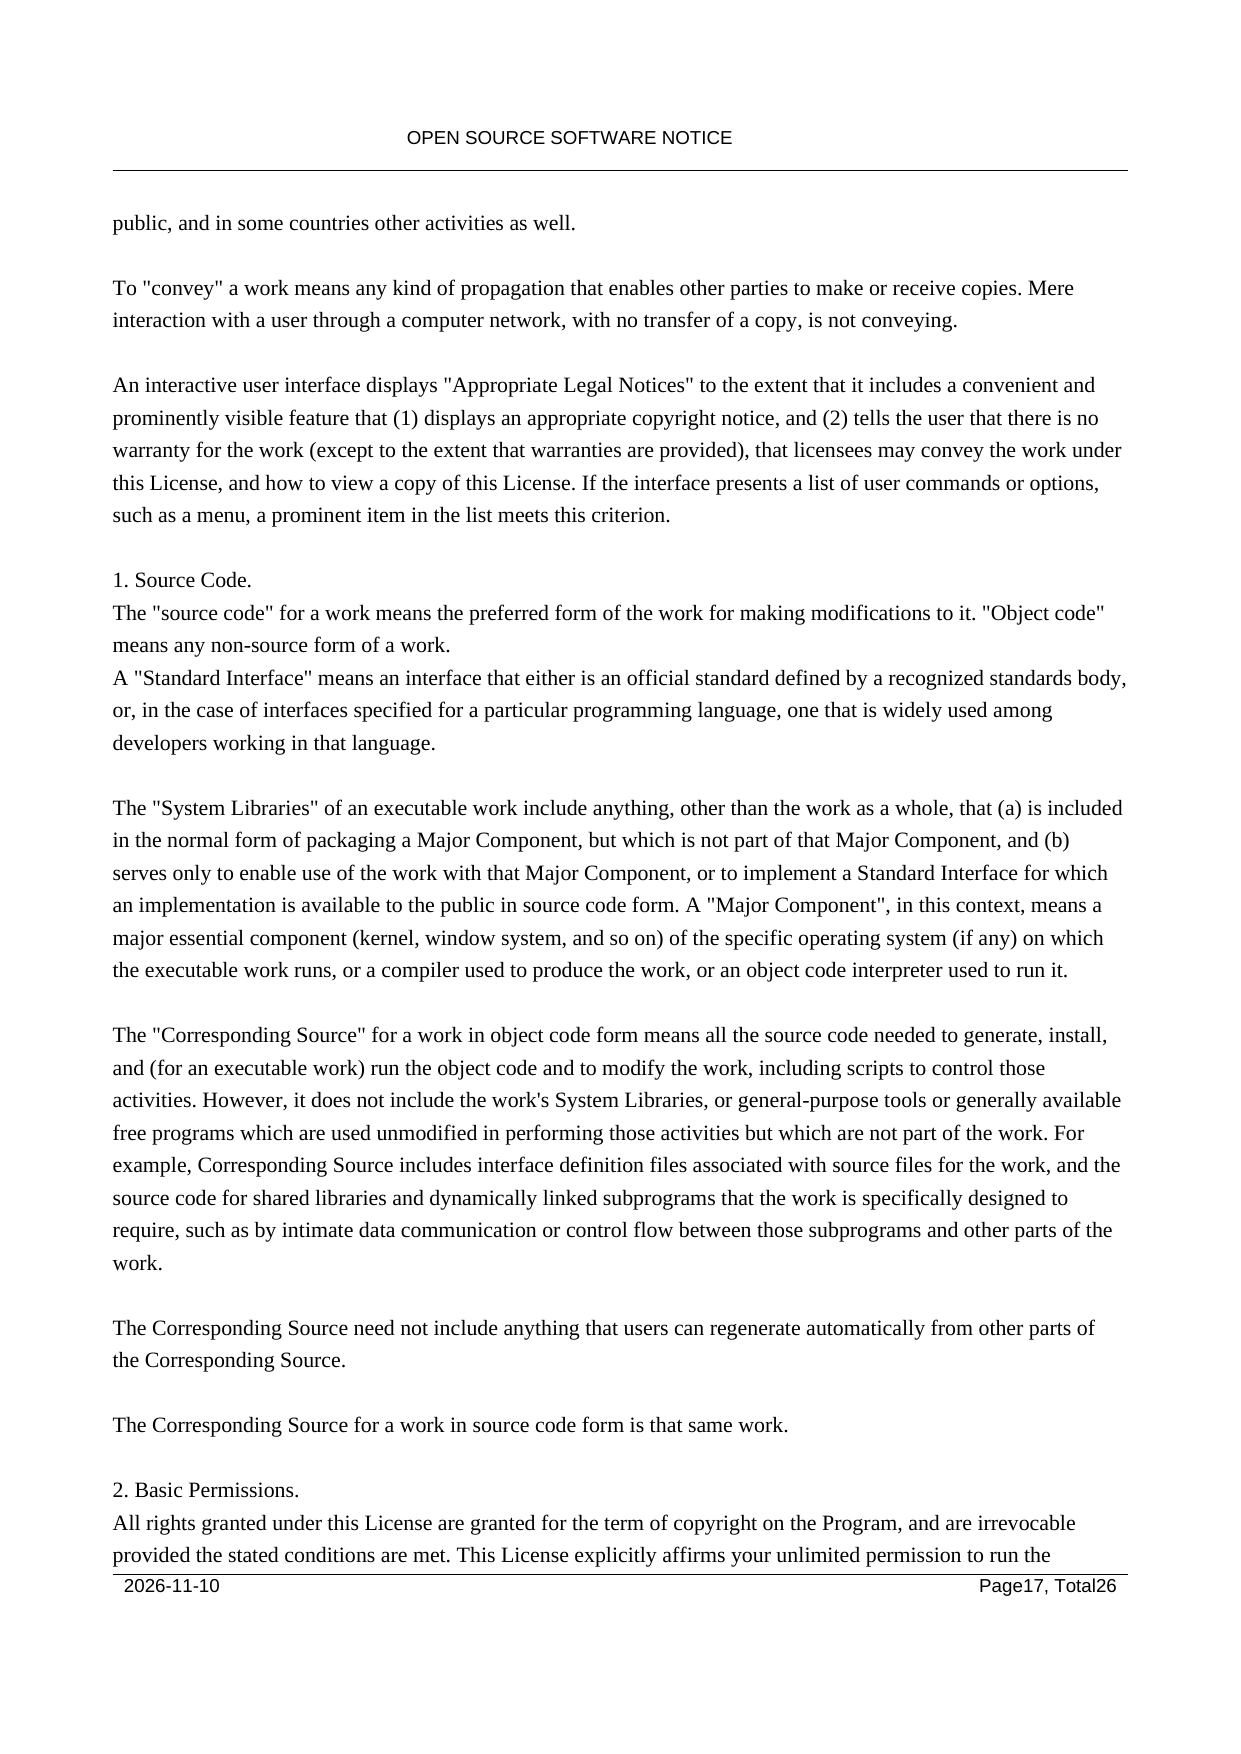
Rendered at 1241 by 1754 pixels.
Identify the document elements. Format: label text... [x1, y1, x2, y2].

text 2. Basic Permissions. [112, 1474, 1128, 1506]
text 1. Source Code. [112, 564, 1128, 596]
text An interactive user interface displays "Appropriate Legal Notices" to the extent that it includes a convenient and prominently visible feature that (1) displays an appropriate copyright notice, and (2) tells the user that there is no warranty for the work (except to the extent that warranties are provided), that licensees may convey the work under this License, and how to view a copy of this License. If the interface presents a list of user commands or options, such as a menu, a prominent item in the list meets this criterion. [112, 369, 1128, 531]
text The "System Libraries" of an executable work include anything, other than the work as a whole, that (a) is included in the normal form of packaging a Major Component, but which is not part of that Major Component, and (b) serves only to enable use of the work with that Major Component, or to implement a Standard Interface for which an implementation is available to the public in source code form. A "Major Component", in this context, means a major essential component (kernel, window system, and so on) of the specific operating system (if any) on which the executable work runs, or a compiler used to produce the work, or an object code interpreter used to run it. [112, 791, 1128, 986]
text The Corresponding Source need not include anything that users can regenerate automatically from other parts of the Corresponding Source. [112, 1311, 1128, 1376]
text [112, 1506, 1128, 1571]
text The "source code" for a work means the preferred form of the work for making modifications to it. "Object code" means any non-source form of a work. [112, 596, 1128, 661]
text The Corresponding Source for a work in source code form is that same work. [112, 1409, 1128, 1441]
text A "Standard Interface" means an interface that either is an official standard defined by a recognized standards body, or, in the case of interfaces specified for a particular programming language, one that is widely used among developers working in that language. [112, 661, 1128, 759]
text The "Corresponding Source" for a work in object code form means all the source code needed to generate, install, and (for an executable work) run the object code and to modify the work, including scripts to control those activities. However, it does not include the work's System Libraries, or general-purpose tools or generally available free programs which are used unmodified in performing those activities but which are not part of the work. For example, Corresponding Source includes interface definition files associated with source files for the work, and the source code for shared libraries and dynamically linked subprograms that the work is specifically designed to require, such as by intimate data communication or control flow between those subprograms and other parts of the work. [112, 1019, 1128, 1279]
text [112, 206, 1128, 239]
text To "convey" a work means any kind of propagation that enables other parties to make or receive copies. Mere interaction with a user through a computer network, with no transfer of a copy, is not conveying. [112, 271, 1128, 336]
